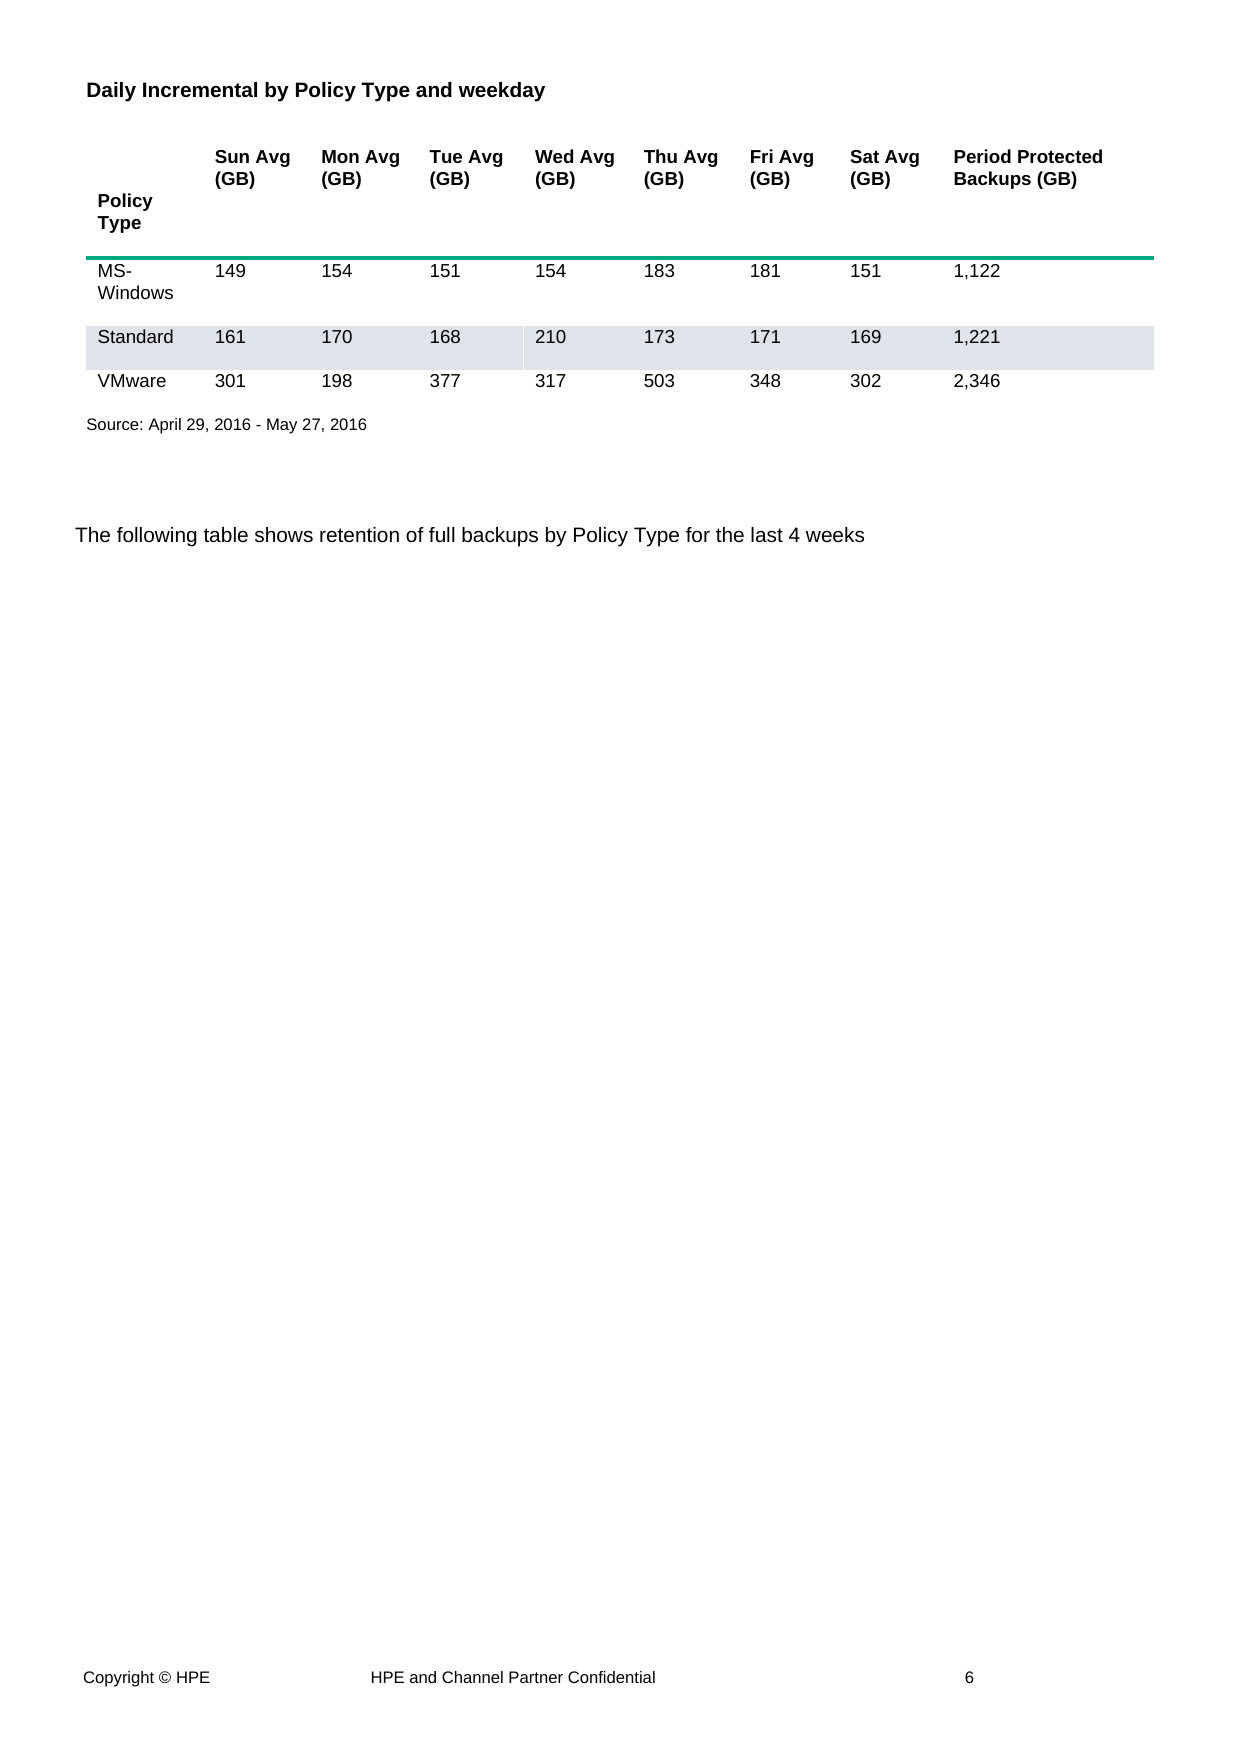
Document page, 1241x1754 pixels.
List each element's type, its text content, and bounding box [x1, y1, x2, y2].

table_header Daily Incremental by Policy Type and weekday [75, 81, 1165, 102]
table_cell [75, 102, 1165, 414]
text The following table shows retention of full backups by Policy Type for the last 4 weeks [75, 523, 1165, 547]
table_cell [75, 414, 1165, 435]
